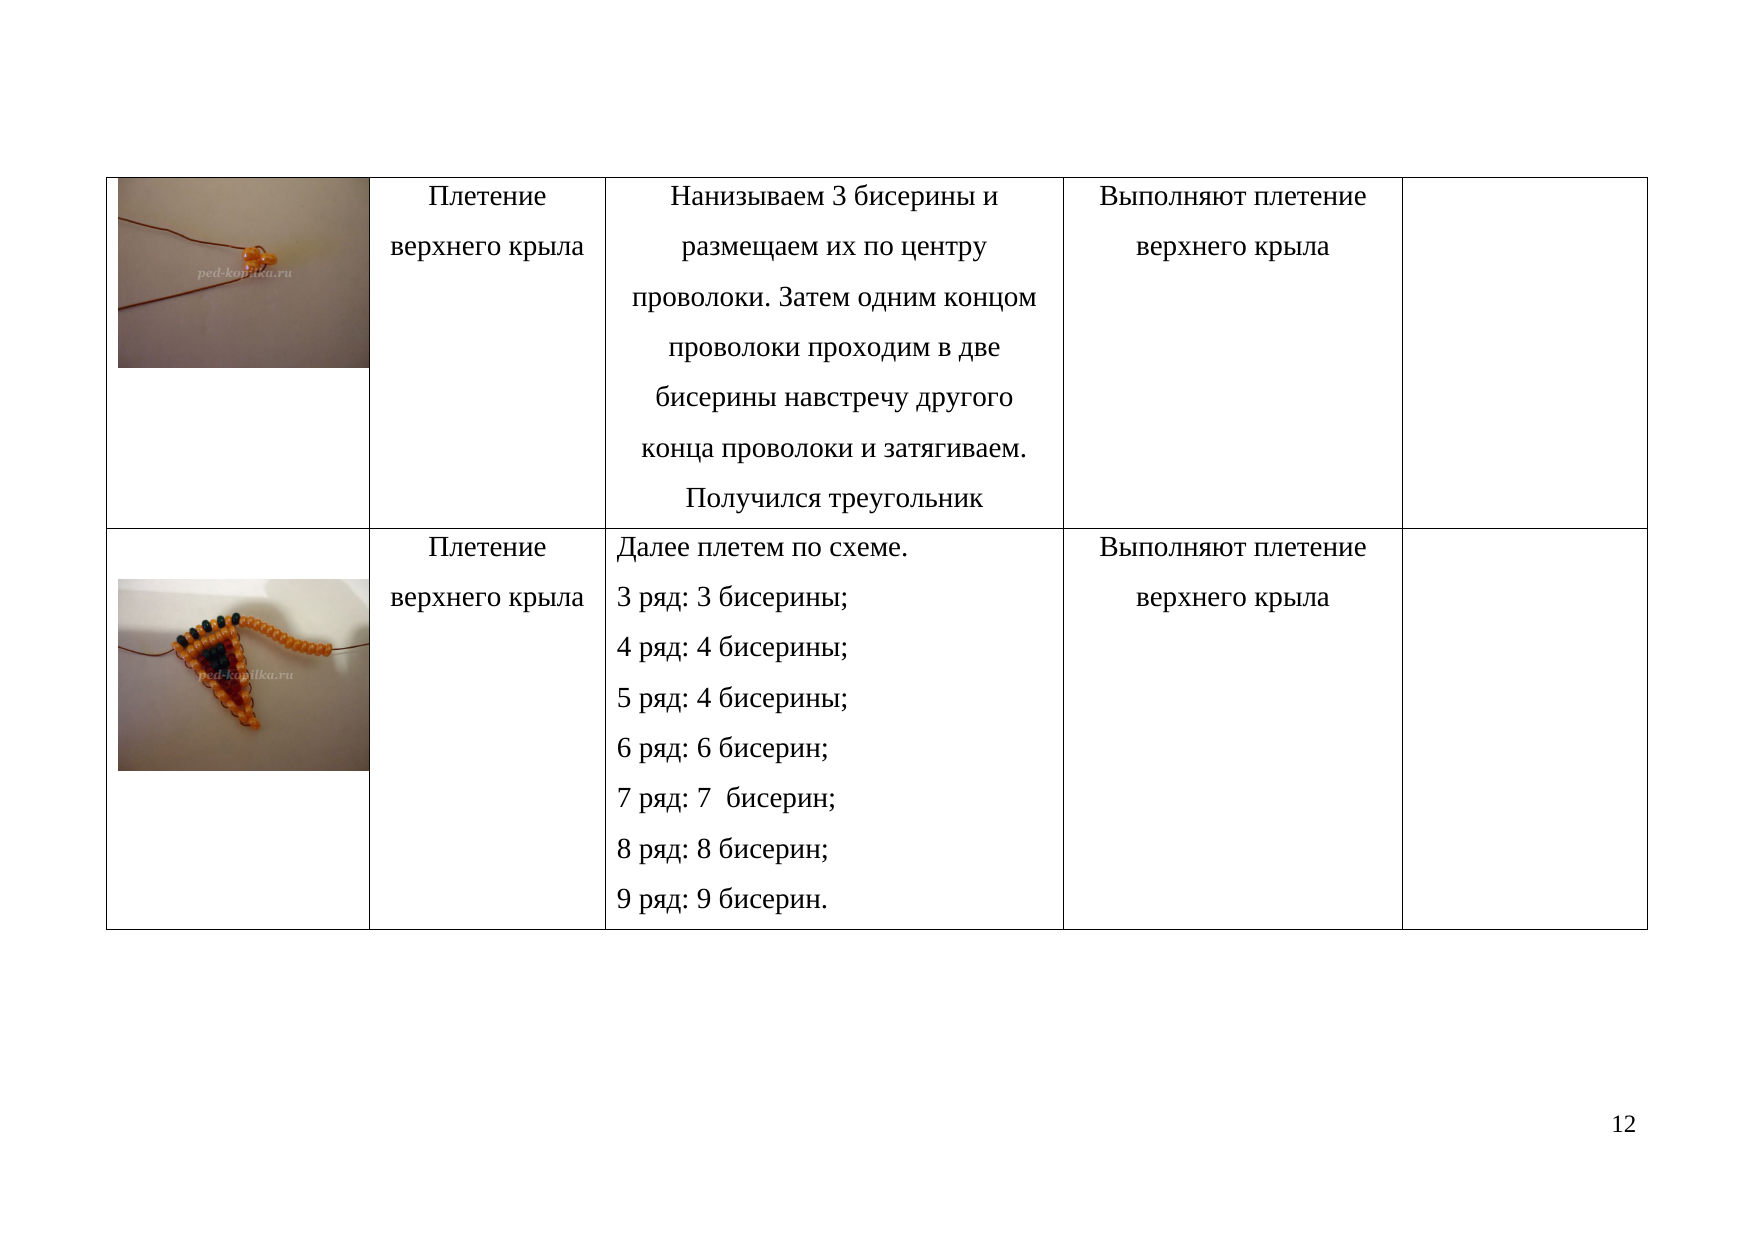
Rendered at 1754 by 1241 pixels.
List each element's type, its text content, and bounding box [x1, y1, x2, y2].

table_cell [1064, 529, 1402, 929]
table_cell Далее плетем по схеме. 3 ряд: 3 бисерины; 4 ряд: 4 бисерины; 5 ряд: 4 бисерины; 6 ряд: 6 бисерин; 7 ряд: 7 бисерин; 8 ряд: 8 бисерин; 9 ряд: 9 бисерин. [606, 529, 1063, 929]
table_cell Плетение верхнего крыла [370, 178, 605, 528]
table_cell [1403, 178, 1647, 528]
table_cell Выполняют плетение верхнего крыла [1064, 178, 1402, 528]
table_cell [107, 178, 369, 528]
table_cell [370, 529, 605, 929]
table_cell Нанизываем 3 бисерины и размещаем их по центру проволоки. Затем одним концом проволоки проходим в две бисерины навстречу другого конца проволоки и затягиваем. Получился треугольник [606, 178, 1063, 528]
table_cell [1403, 529, 1647, 929]
picture [118, 579, 370, 771]
picture [118, 178, 370, 368]
table_cell [107, 529, 369, 929]
